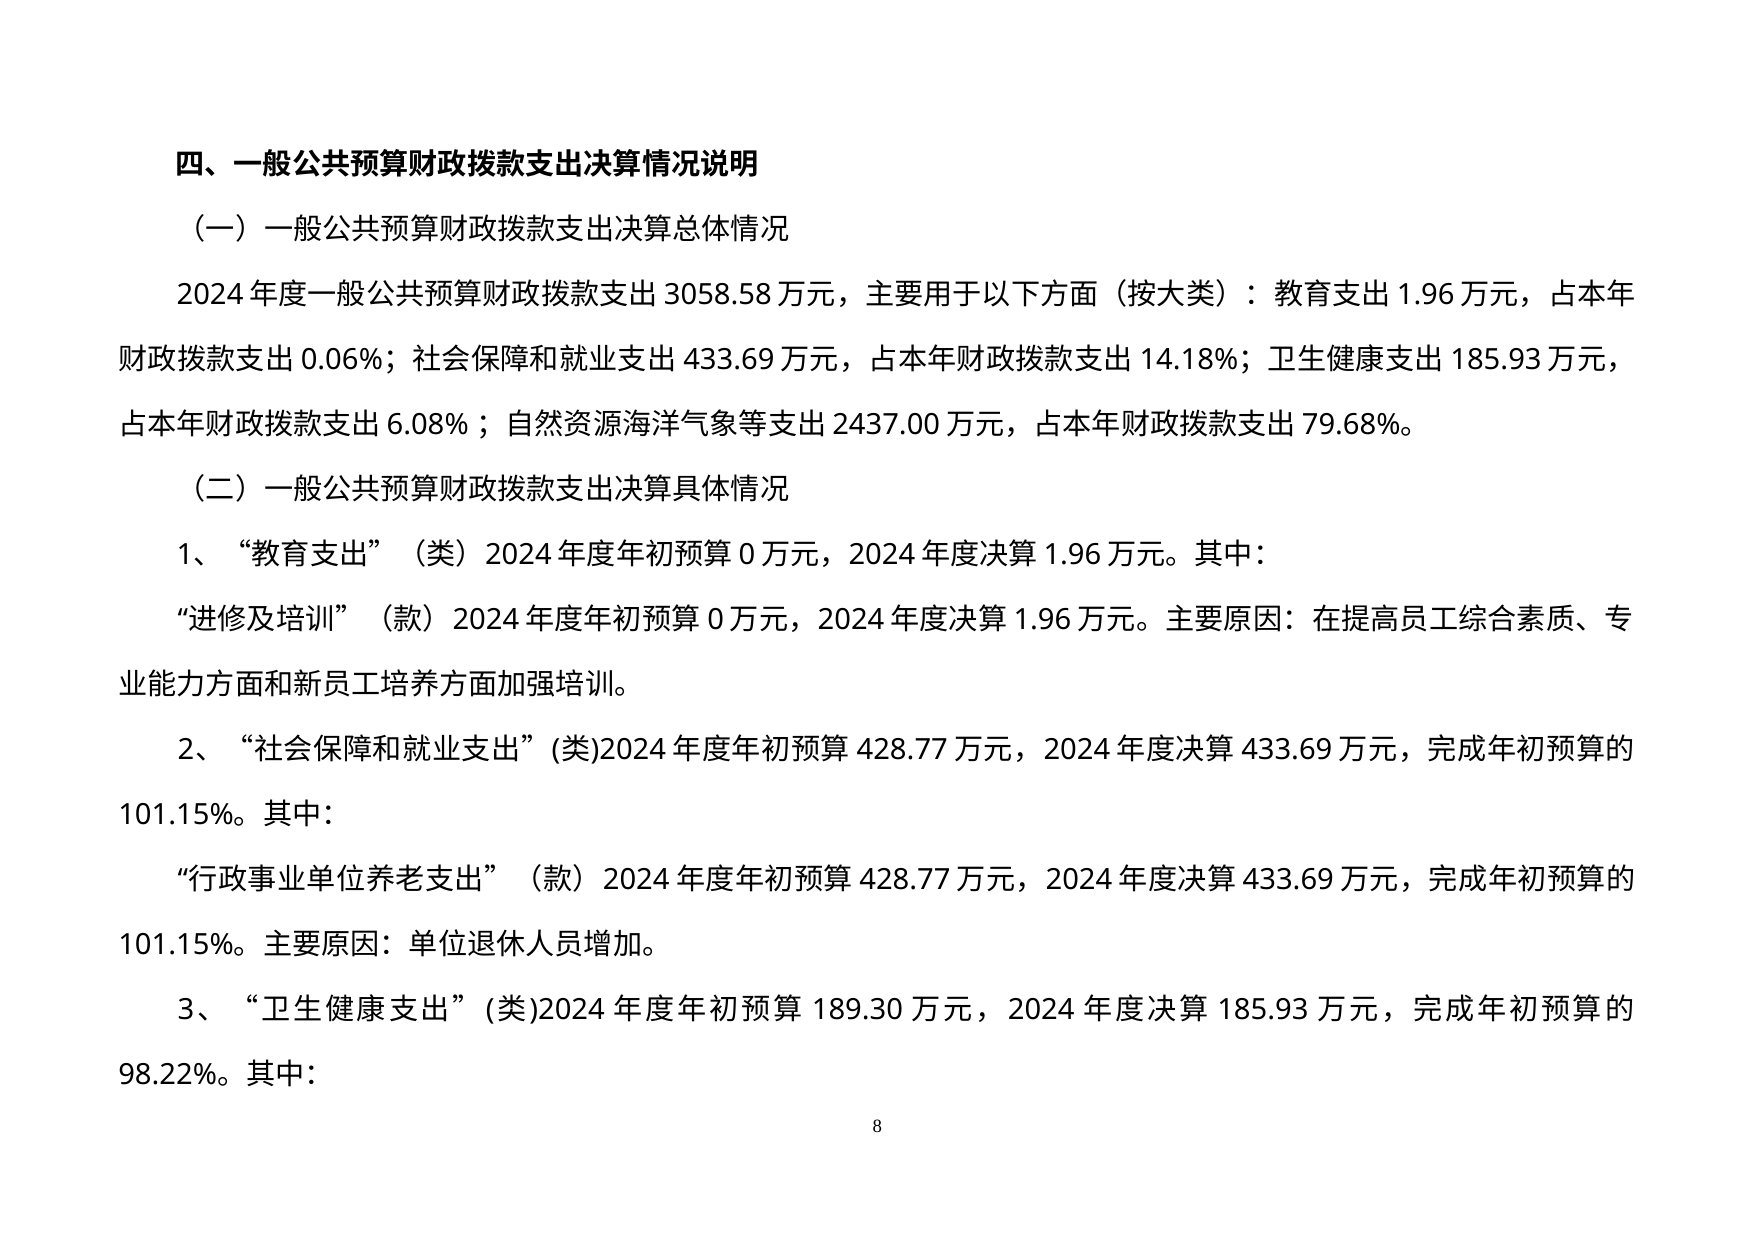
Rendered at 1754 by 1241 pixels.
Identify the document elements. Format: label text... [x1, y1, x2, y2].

text （二）一般公共预算财政拨款支出决算具体情况 [118, 454, 1636, 519]
text “进修及培训”（款）2024年度年初预算0万元，2024年度决算1.96万元。主要原因：在提高员工综合素质、专业能力方面和新员工培养方面加强培训。 [118, 584, 1636, 714]
text 2、“社会保障和就业支出”(类)2024年度年初预算428.77万元，2024年度决算433.69万元，完成年初预算的101.15%。其中： [118, 714, 1636, 844]
text 四、一般公共预算财政拨款支出决算情况说明 [118, 129, 1636, 194]
text 3、“卫生健康支出”(类)2024年度年初预算189.30万元，2024年度决算185.93万元，完成年初预算的98.22%。其中： [118, 974, 1636, 1104]
text “行政事业单位养老支出”（款）2024年度年初预算428.77万元，2024年度决算433.69万元，完成年初预算的101.15%。主要原因：单位退休人员增加。 [118, 844, 1636, 974]
text 1、“教育支出”（类）2024年度年初预算0万元，2024年度决算1.96万元。其中： [118, 519, 1636, 584]
text 2024年度一般公共预算财政拨款支出3058.58万元，主要用于以下方面（按大类）：教育支出1.96万元，占本年财政拨款支出0.06%；社会保障和就业支出433.69万元，占本年财政拨款支出14.18%；卫生健康支出185.93万元，占本年财政拨款支出6.08% ；自然资源海洋气象等支出2437.00万元，占本年财政拨款支出79.68%。 [118, 259, 1636, 454]
text （一）一般公共预算财政拨款支出决算总体情况 [118, 194, 1636, 259]
